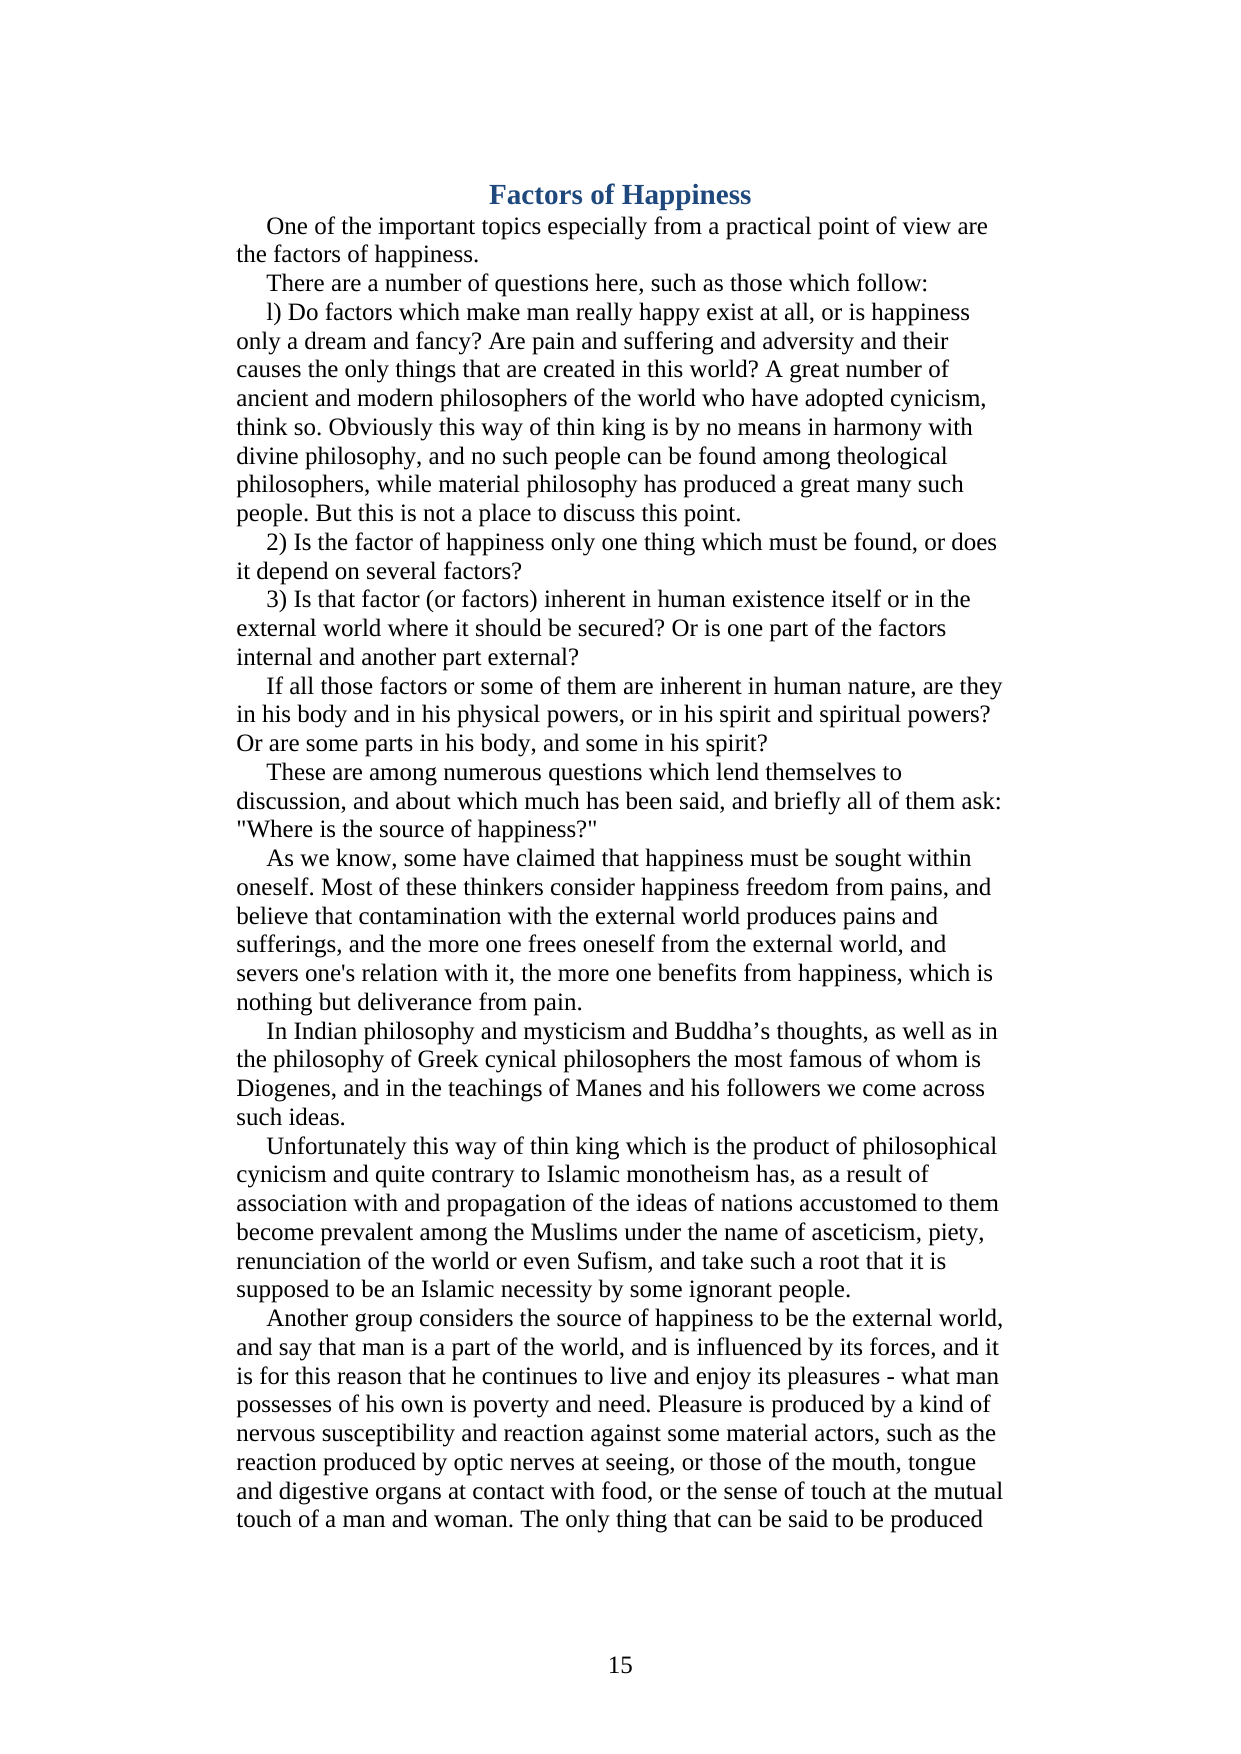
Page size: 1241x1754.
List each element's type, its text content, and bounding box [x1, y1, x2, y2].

text 2) Is the factor of happiness only one thing which must be found, or does it depend on several factors? [236, 527, 1004, 584]
text As we know, some have claimed that happiness must be sought within oneself. Most of these thinkers consider happiness freedom from pains, and believe that contamination with the external world produces pains and sufferings, and the more one frees oneself from the external world, and severs one's relation with it, the more one benefits from happiness, which is nothing but deliverance from pain. [236, 843, 1004, 1016]
text One of the important topics especially from a practical point of view are the factors of happiness. [236, 211, 1004, 268]
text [236, 1303, 1004, 1533]
text There are a number of questions here, such as those which follow: [236, 268, 1004, 297]
text l) Do factors which make man really happy exist at all, or is happiness only a dream and fancy? Are pain and suffering and adversity and their causes the only things that are created in this world? A great number of ancient and modern philosophers of the world who have adopted cynicism, think so. Obviously this way of thin king is by no means in harmony with divine philosophy, and no such people can be found among theological philosophers, while material philosophy has produced a great many such people. But this is not a place to discuss this point. [236, 297, 1004, 527]
text Unfortunately this way of thin king which is the product of philosophical cynicism and quite contrary to Islamic monotheism has, as a result of association with and propagation of the ideas of nations accustomed to them become prevalent among the Muslims under the name of asceticism, piety, renunciation of the world or even Sufism, and take such a root that it is supposed to be an Islamic necessity by some ignorant people. [236, 1131, 1004, 1303]
text These are among numerous questions which lend themselves to discussion, and about which much has been said, and briefly all of them ask: "Where is the source of happiness?" [236, 757, 1004, 843]
text If all those factors or some of them are inherent in human nature, are they in his body and in his physical powers, or in his spirit and spiritual powers? Or are some parts in his body, and some in his spirit? [236, 671, 1004, 757]
text 3) Is that factor (or factors) inherent in human existence itself or in the external world where it should be secured? Or is one part of the factors internal and another part external? [236, 584, 1004, 671]
text In Indian philosophy and mysticism and Buddha’s thoughts, as well as in the philosophy of Greek cynical philosophers the most famous of whom is Diogenes, and in the teachings of Manes and his followers we come across such ideas. [236, 1016, 1004, 1131]
subtitle Factors of Happiness [236, 177, 1004, 211]
